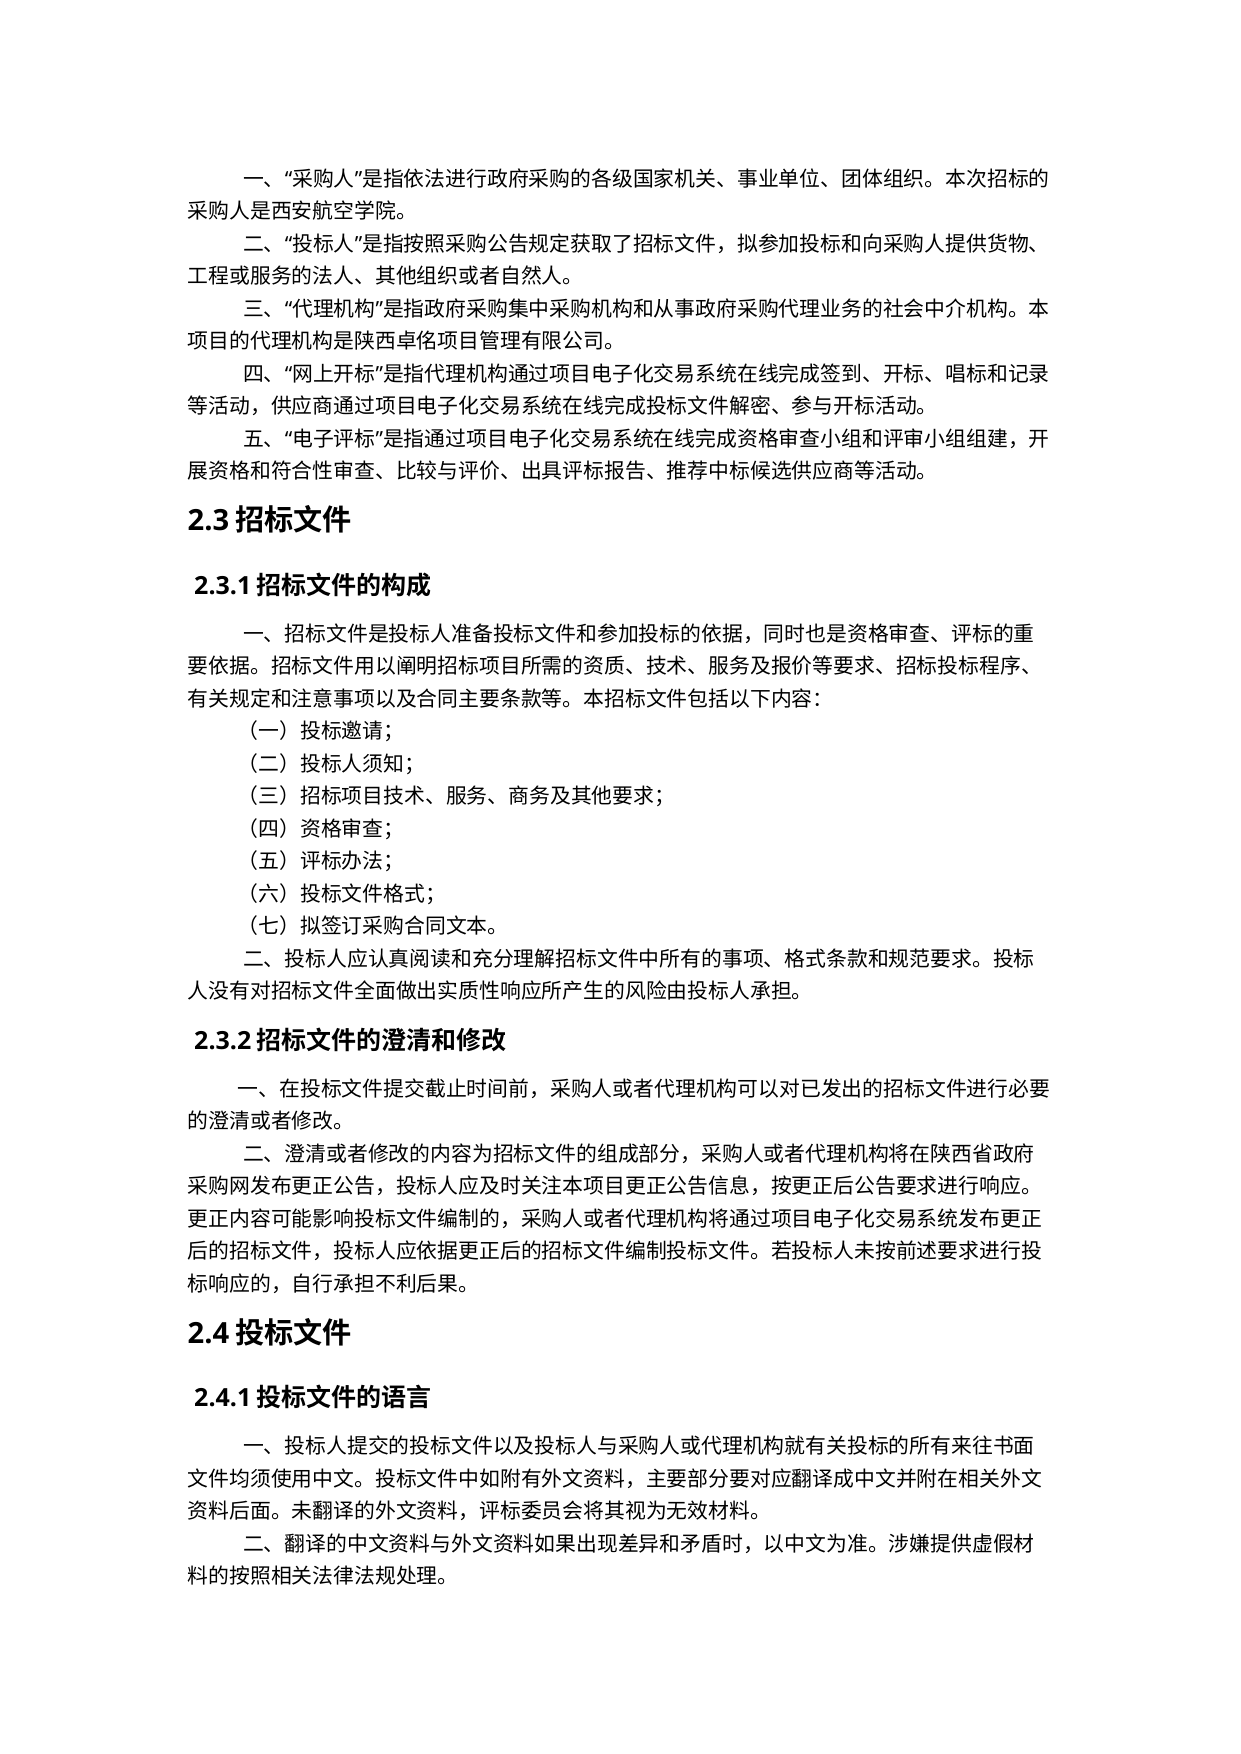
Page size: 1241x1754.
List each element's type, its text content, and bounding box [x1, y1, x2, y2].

text （四）资格审查； [187, 812, 1053, 844]
text 2.3招标文件 [187, 487, 1053, 552]
text （一）投标邀请； [187, 714, 1053, 747]
text 一、“采购人”是指依法进行政府采购的各级国家机关、事业单位、团体组织。本次招标的采购人是西安航空学院。 [187, 162, 1053, 227]
text 2.3.2招标文件的澄清和修改 [187, 1007, 1053, 1072]
text （五）评标办法； [187, 844, 1053, 877]
text 三、“代理机构”是指政府采购集中采购机构和从事政府采购代理业务的社会中介机构。本项目的代理机构是陕西卓佲项目管理有限公司。 [187, 292, 1053, 357]
text 2.3.1招标文件的构成 [187, 552, 1053, 617]
text （三）招标项目技术、服务、商务及其他要求； [187, 779, 1053, 812]
text （七）拟签订采购合同文本。 [187, 909, 1053, 942]
text 2.4.1投标文件的语言 [187, 1364, 1053, 1429]
text 四、“网上开标”是指代理机构通过项目电子化交易系统在线完成签到、开标、唱标和记录等活动，供应商通过项目电子化交易系统在线完成投标文件解密、参与开标活动。 [187, 357, 1053, 422]
text 二、投标人应认真阅读和充分理解招标文件中所有的事项、格式条款和规范要求。投标人没有对招标文件全面做出实质性响应所产生的风险由投标人承担。 [187, 942, 1053, 1007]
text （六）投标文件格式； [187, 877, 1053, 909]
text 一、投标人提交的投标文件以及投标人与采购人或代理机构就有关投标的所有来往书面文件均须使用中文。投标文件中如附有外文资料，主要部分要对应翻译成中文并附在相关外文资料后面。未翻译的外文资料，评标委员会将其视为无效材料。 [187, 1429, 1053, 1527]
text 二、“投标人”是指按照采购公告规定获取了招标文件，拟参加投标和向采购人提供货物、工程或服务的法人、其他组织或者自然人。 [187, 227, 1053, 292]
text 五、“电子评标”是指通过项目电子化交易系统在线完成资格审查小组和评审小组组建，开展资格和符合性审查、比较与评价、出具评标报告、推荐中标候选供应商等活动。 [187, 422, 1053, 487]
text 二、翻译的中文资料与外文资料如果出现差异和矛盾时，以中文为准。涉嫌提供虚假材料的按照相关法律法规处理。 [187, 1527, 1053, 1592]
text 2.4投标文件 [187, 1299, 1053, 1364]
text 一、在投标文件提交截止时间前，采购人或者代理机构可以对已发出的招标文件进行必要的澄清或者修改。 [187, 1072, 1053, 1137]
text （二）投标人须知； [187, 747, 1053, 779]
text 一、招标文件是投标人准备投标文件和参加投标的依据，同时也是资格审查、评标的重要依据。招标文件用以阐明招标项目所需的资质、技术、服务及报价等要求、招标投标程序、有关规定和注意事项以及合同主要条款等。本招标文件包括以下内容： [187, 617, 1053, 714]
text 二、澄清或者修改的内容为招标文件的组成部分，采购人或者代理机构将在陕西省政府采购网发布更正公告，投标人应及时关注本项目更正公告信息，按更正后公告要求进行响应。更正内容可能影响投标文件编制的，采购人或者代理机构将通过项目电子化交易系统发布更正后的招标文件，投标人应依据更正后的招标文件编制投标文件。若投标人未按前述要求进行投标响应的，自行承担不利后果。 [187, 1137, 1053, 1299]
